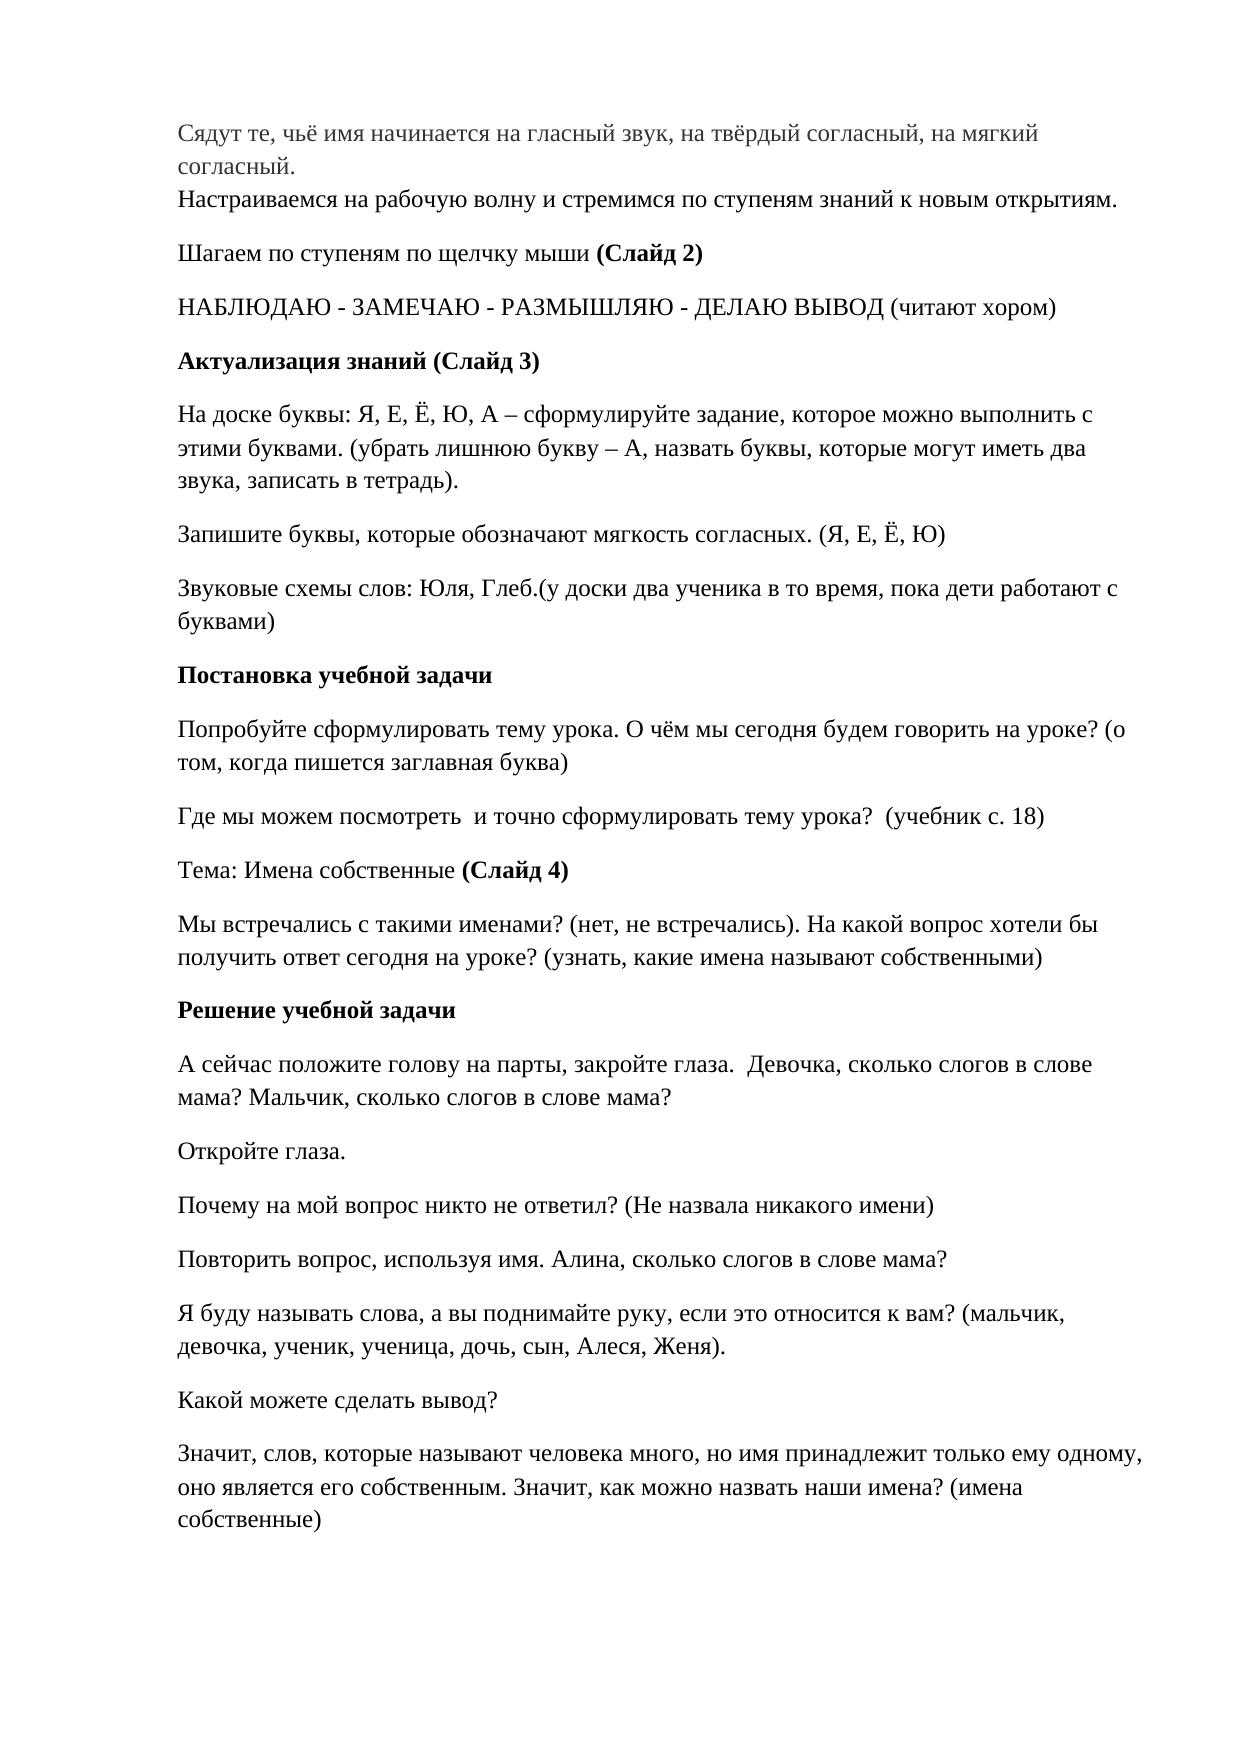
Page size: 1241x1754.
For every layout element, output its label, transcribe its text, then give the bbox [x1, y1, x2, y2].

text Звуковые схемы слов: Юля, Глеб.(у доски два ученика в то время, пока дети работают с буквами) [177, 573, 1152, 635]
text Запишите буквы, которые обозначают мягкость согласных. (Я, Е, Ё, Ю) [177, 519, 1152, 548]
text Какой можете сделать вывод? [177, 1385, 1152, 1413]
text Повторить вопрос, используя имя. Алина, сколько слогов в слове мама? [177, 1244, 1152, 1273]
text Где мы можем посмотреть и точно сформулировать тему урока? (учебник с. 18) [177, 801, 1152, 830]
text Попробуйте сформулировать тему урока. О чём мы сегодня будем говорить на уроке? (о том, когда пишется заглавная буква) [177, 714, 1152, 776]
text НАБЛЮДАЮ - ЗАМЕЧАЮ - РАЗМЫШЛЯЮ - ДЕЛАЮ ВЫВОД (читают хором) [177, 292, 1152, 321]
text Мы встречались с такими именами? (нет, не встречались). На какой вопрос хотели бы получить ответ сегодня на уроке? (узнать, какие имена называют собственными) [177, 909, 1152, 970]
text А сейчас положите голову на парты, закройте глаза. Девочка, сколько слогов в слове мама? Мальчик, сколько слогов в слове мама? [177, 1049, 1152, 1111]
text Почему на мой вопрос никто не ответил? (Не назвала никакого имени) [177, 1190, 1152, 1219]
text Я буду называть слова, а вы поднимайте руку, если это относится к вам? (мальчик, девочка, ученик, ученица, дочь, сын, Алеся, Женя). [177, 1298, 1152, 1359]
text Постановка учебной задачи [177, 660, 1152, 689]
text Откройте глаза. [177, 1136, 1152, 1165]
text Шагаем по ступеням по щелчку мыши (Слайд 2) [177, 238, 1152, 267]
text Решение учебной задачи [177, 996, 1152, 1024]
text Актуализация знаний (Слайд 3) [177, 346, 1152, 374]
text Значит, слов, которые называют человека много, но имя принадлежит только ему одному, оно является его собственным. Значит, как можно назвать наши имена? (имена собственные) [177, 1438, 1152, 1533]
text Сядут те, чьё имя начинается на гласный звук, на твёрдый согласный, на мягкий согласный. Настраиваемся на рабочую волну и стремимся по ступеням знаний к новым открытиям. [177, 118, 1152, 213]
text Тема: Имена собственные (Слайд 4) [177, 855, 1152, 883]
text На доске буквы: Я, Е, Ё, Ю, А – сформулируйте задание, которое можно выполнить с этими буквами. (убрать лишнюю букву – А, назвать буквы, которые могут иметь два звука, записать в тетрадь). [177, 399, 1152, 494]
